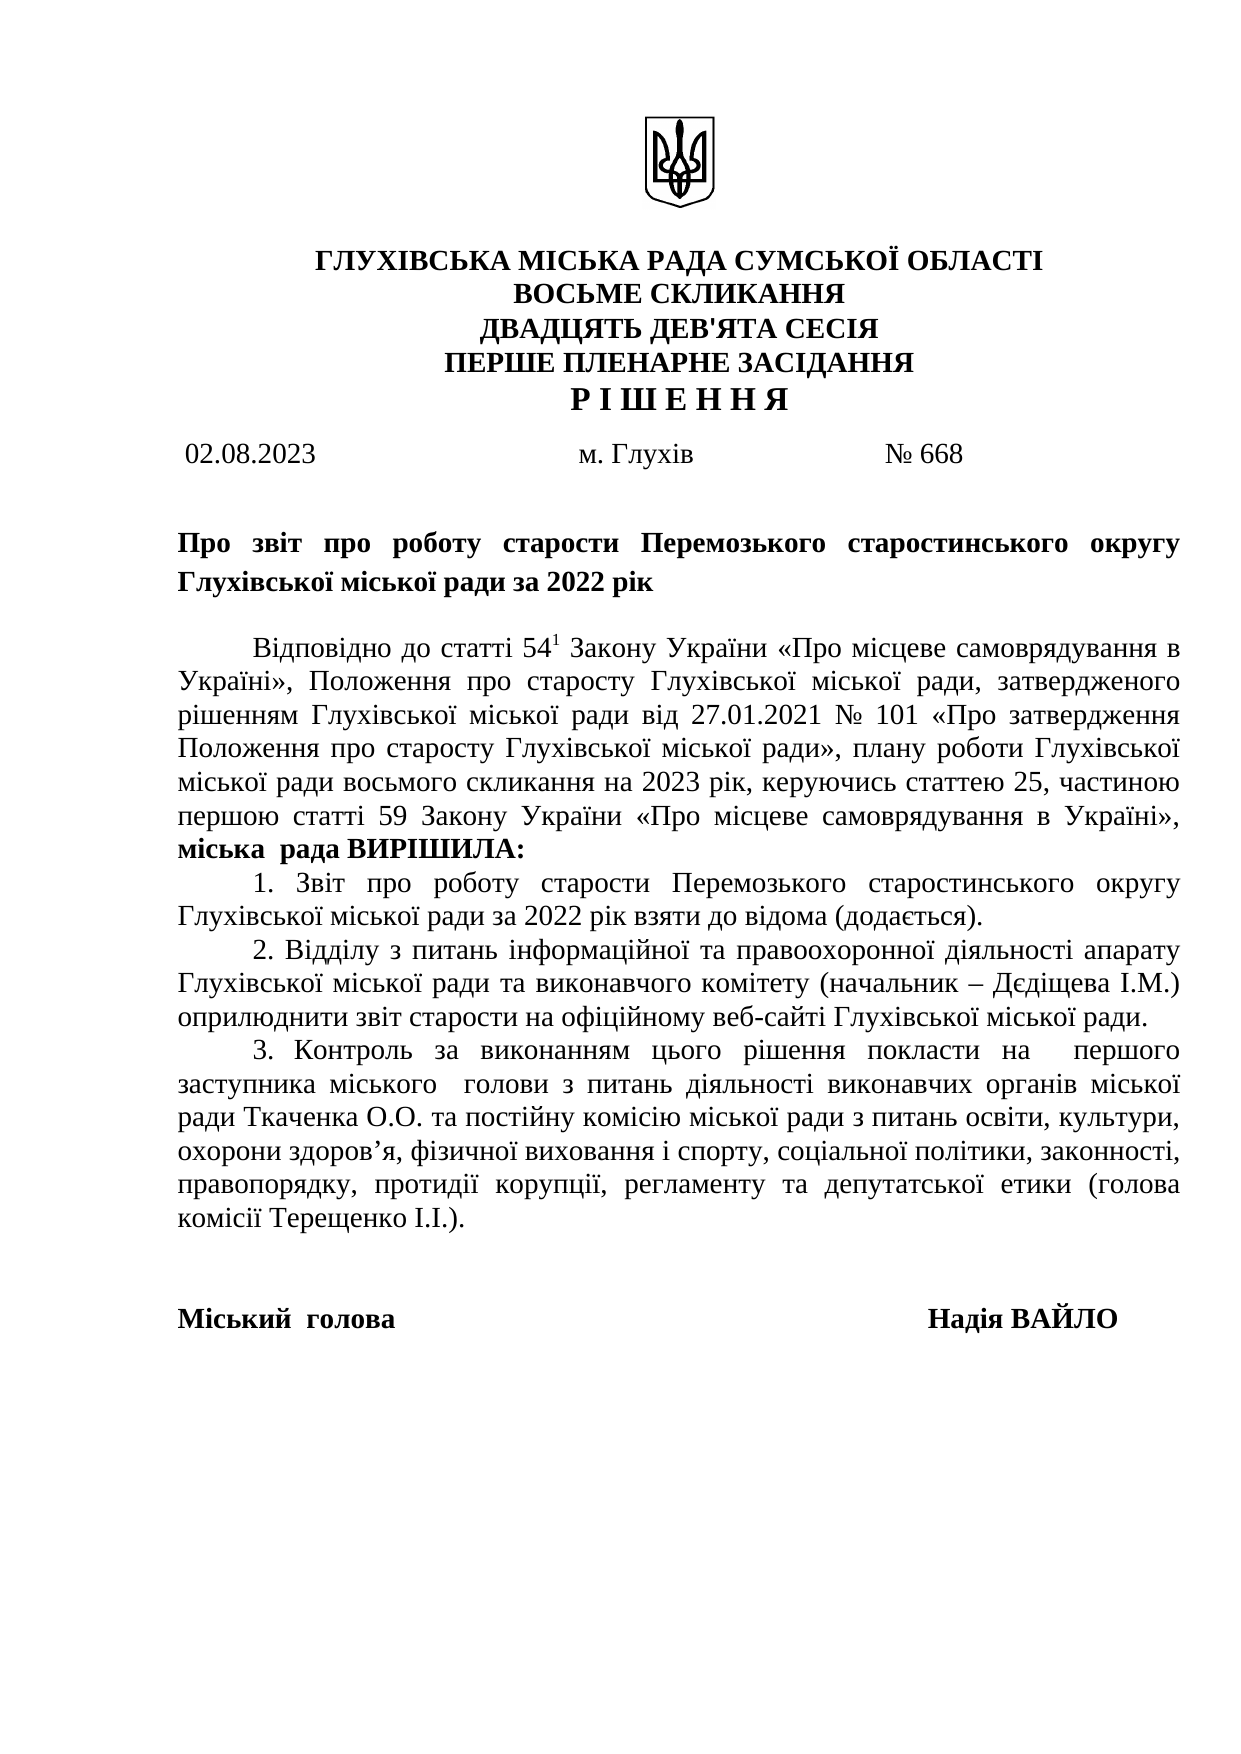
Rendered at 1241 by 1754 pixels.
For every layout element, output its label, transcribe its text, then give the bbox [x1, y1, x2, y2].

text 3. Контроль за виконанням цього рішення покласти на першого заступника міського голови з питань діяльності виконавчих органів міської ради Ткаченка О.О. та постійну комісію міської ради з питань освіти, культури, охорони здоров’я, фізичної виховання і спорту, соціальної політики, законності, правопорядку, протидії корупції, регламенту та депутатської етики (голова комісії Терещенко І.І.). [177, 1032, 1181, 1234]
title ПЕРШЕ ПЛЕНАРНЕ ЗАСІДАННЯ [177, 346, 1181, 379]
title ВОСЬМЕ СКЛИКАННЯ [177, 276, 1181, 310]
text 02.08.2023 м. Глухів № 668 [177, 437, 1181, 470]
picture [642, 115, 717, 210]
text 1. Звіт про роботу старости Перемозького старостинського округу Глухівської міської ради за 2022 рік взяти до відома (додається). [177, 865, 1181, 932]
title ГЛУХІВСЬКА МІСЬКА РАДА СУМСЬКОЇ ОБЛАСТІ [177, 243, 1181, 276]
text Про звіт про роботу старости Перемозького старостинського округу Глухівської міської ради за 2022 рік [177, 525, 1181, 597]
title Р І Ш Е Н Н Я [177, 379, 1181, 417]
text 2. Відділу з питань інформаційної та правоохоронної діяльності апарату Глухівської міської ради та виконавчого комітету (начальник – Дєдіщева І.М.) оприлюднити звіт старости на офіційному веб-сайті Глухівської міської ради. [177, 932, 1181, 1032]
text Міський голова Надія ВАЙЛО [177, 1301, 1181, 1334]
text Відповідно до статті 541 Закону України «Про місцеве самоврядування в Україні», Положення про старосту Глухівської міської ради, затвердженого рішенням Глухівської міської ради від 27.01.2021 № 101 «Про затвердження Положення про старосту Глухівської міської ради», плану роботи Глухівської міської ради восьмого скликання на 2023 рік, керуючись статтею 25, частиною першою статті 59 Закону України «Про місцеве самоврядування в Україні», міська рада ВИРІШИЛА: [177, 630, 1181, 865]
title ДВАДЦЯТЬ ДЕВ'ЯТА СЕСІЯ [177, 310, 1181, 346]
